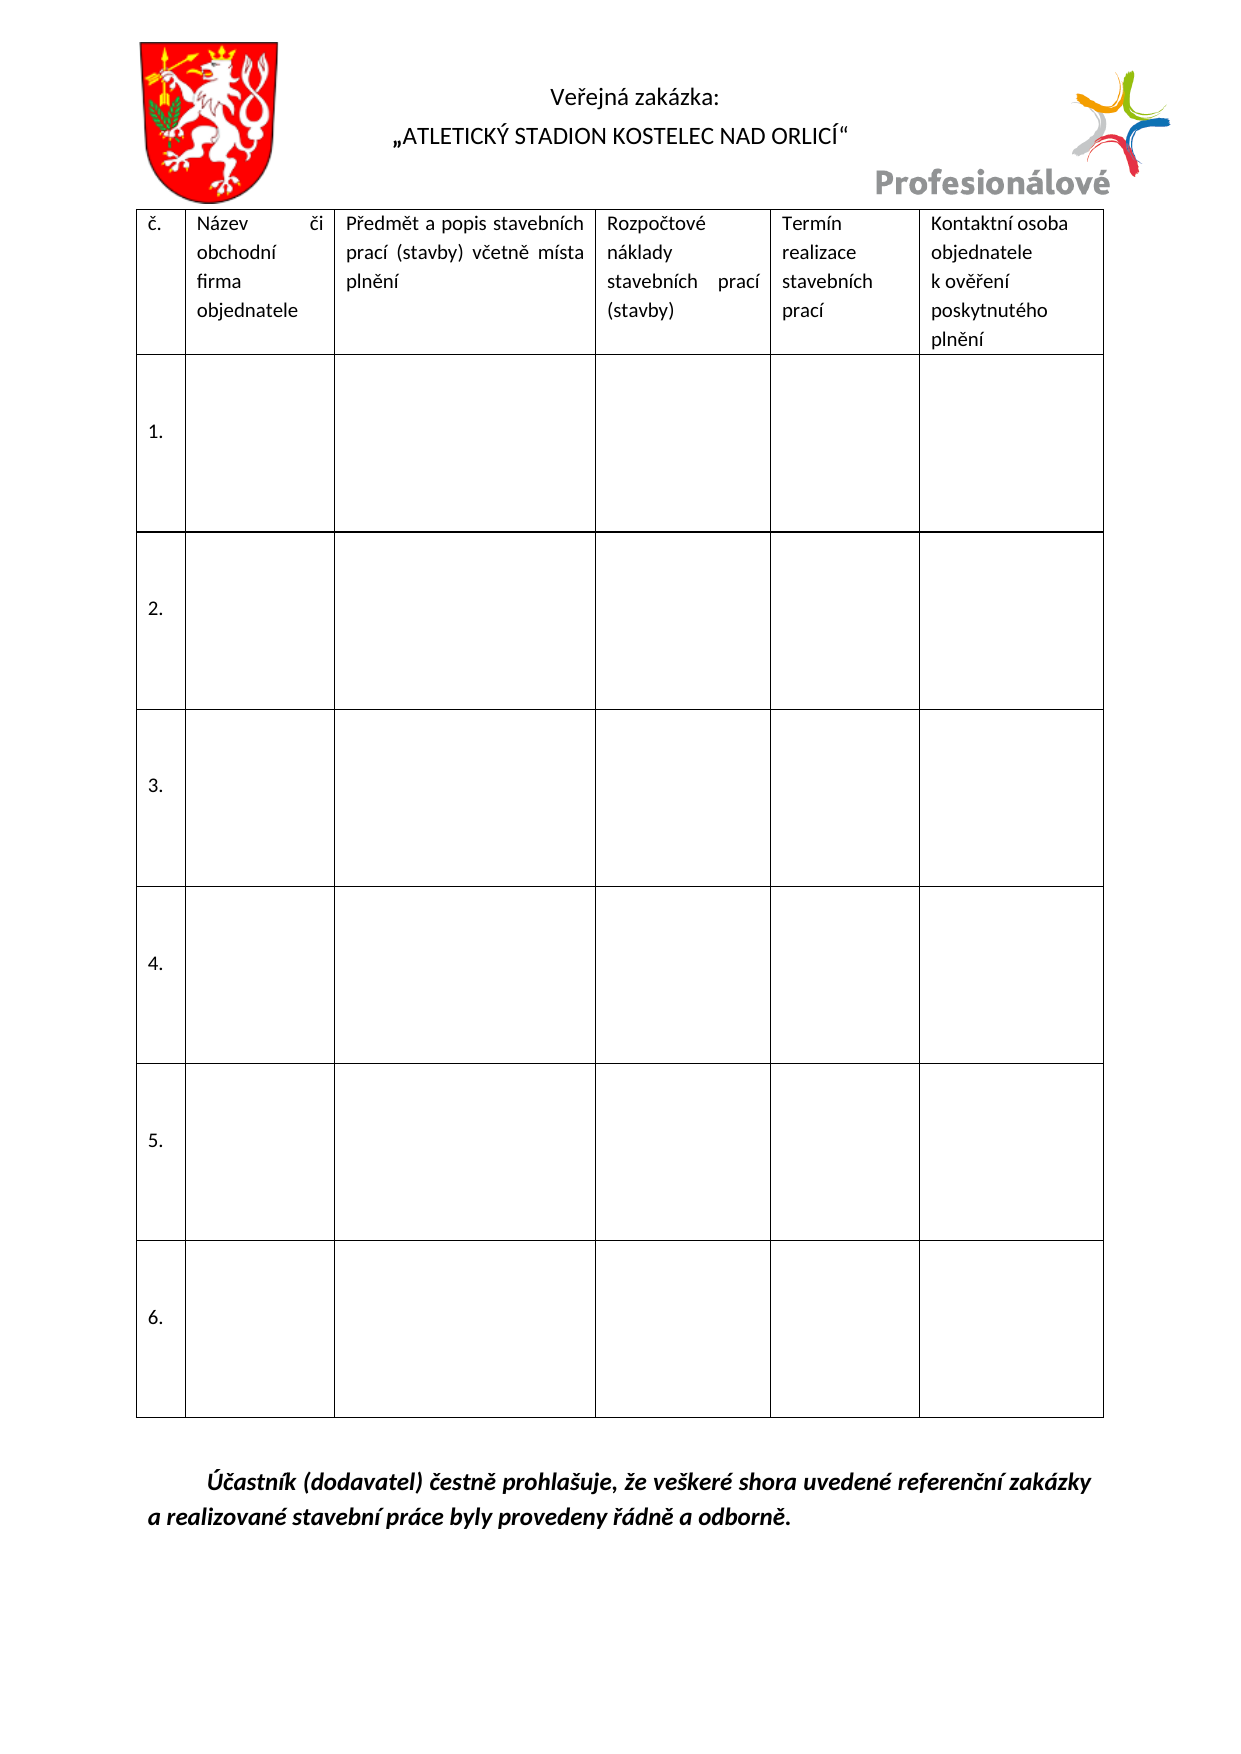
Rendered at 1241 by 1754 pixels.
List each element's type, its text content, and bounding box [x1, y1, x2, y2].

table_cell [186, 355, 334, 531]
table_cell [335, 1241, 595, 1417]
table_cell 3. [137, 710, 185, 886]
table_cell [186, 710, 334, 886]
table_cell [596, 887, 770, 1063]
table_cell [596, 710, 770, 886]
table_cell [186, 533, 334, 708]
table_cell [771, 355, 919, 531]
table_cell [920, 887, 1103, 1063]
table_cell [596, 533, 770, 708]
table_cell [771, 1241, 919, 1417]
table_header Rozpočtové náklady stavebních prací (stavby) [596, 210, 770, 354]
table_header Kontaktní osoba objednatele k ověření poskytnutého plnění [920, 210, 1103, 354]
table_cell [335, 355, 595, 531]
table_cell [186, 1241, 334, 1417]
table_cell [920, 355, 1103, 531]
picture [853, 53, 1187, 221]
table_cell [920, 1064, 1103, 1240]
table_cell [335, 1064, 595, 1240]
table_cell [920, 710, 1103, 886]
table_cell [335, 887, 595, 1063]
picture [139, 42, 279, 204]
table_header Název či obchodní firma objednatele [186, 210, 334, 354]
table_cell [186, 1064, 334, 1240]
table_header Termín realizace stavebních prací [771, 210, 919, 354]
table_cell [920, 1241, 1103, 1417]
table_cell [771, 887, 919, 1063]
table_cell [596, 1064, 770, 1240]
table_cell 6. [137, 1241, 185, 1417]
text Účastník (dodavatel) čestně prohlašuje, že veškeré shora uvedené referenční zakázky a realizované stavební práce byly provedeny řádně a odborně. [148, 1466, 1093, 1532]
table_cell 4. [137, 887, 185, 1063]
table_cell [920, 533, 1103, 708]
table_cell [335, 533, 595, 708]
table_header Předmět a popis stavebních prací (stavby) včetně místa plnění [335, 210, 595, 354]
table_cell 5. [137, 1064, 185, 1240]
table_cell 2. [137, 533, 185, 708]
table_cell [186, 887, 334, 1063]
table_header č. [137, 210, 185, 354]
table_cell [771, 1064, 919, 1240]
table_cell [771, 710, 919, 886]
table_cell [596, 355, 770, 531]
table_cell 1. [137, 355, 185, 531]
table_cell [771, 533, 919, 708]
table_cell [596, 1241, 770, 1417]
table_cell [335, 710, 595, 886]
